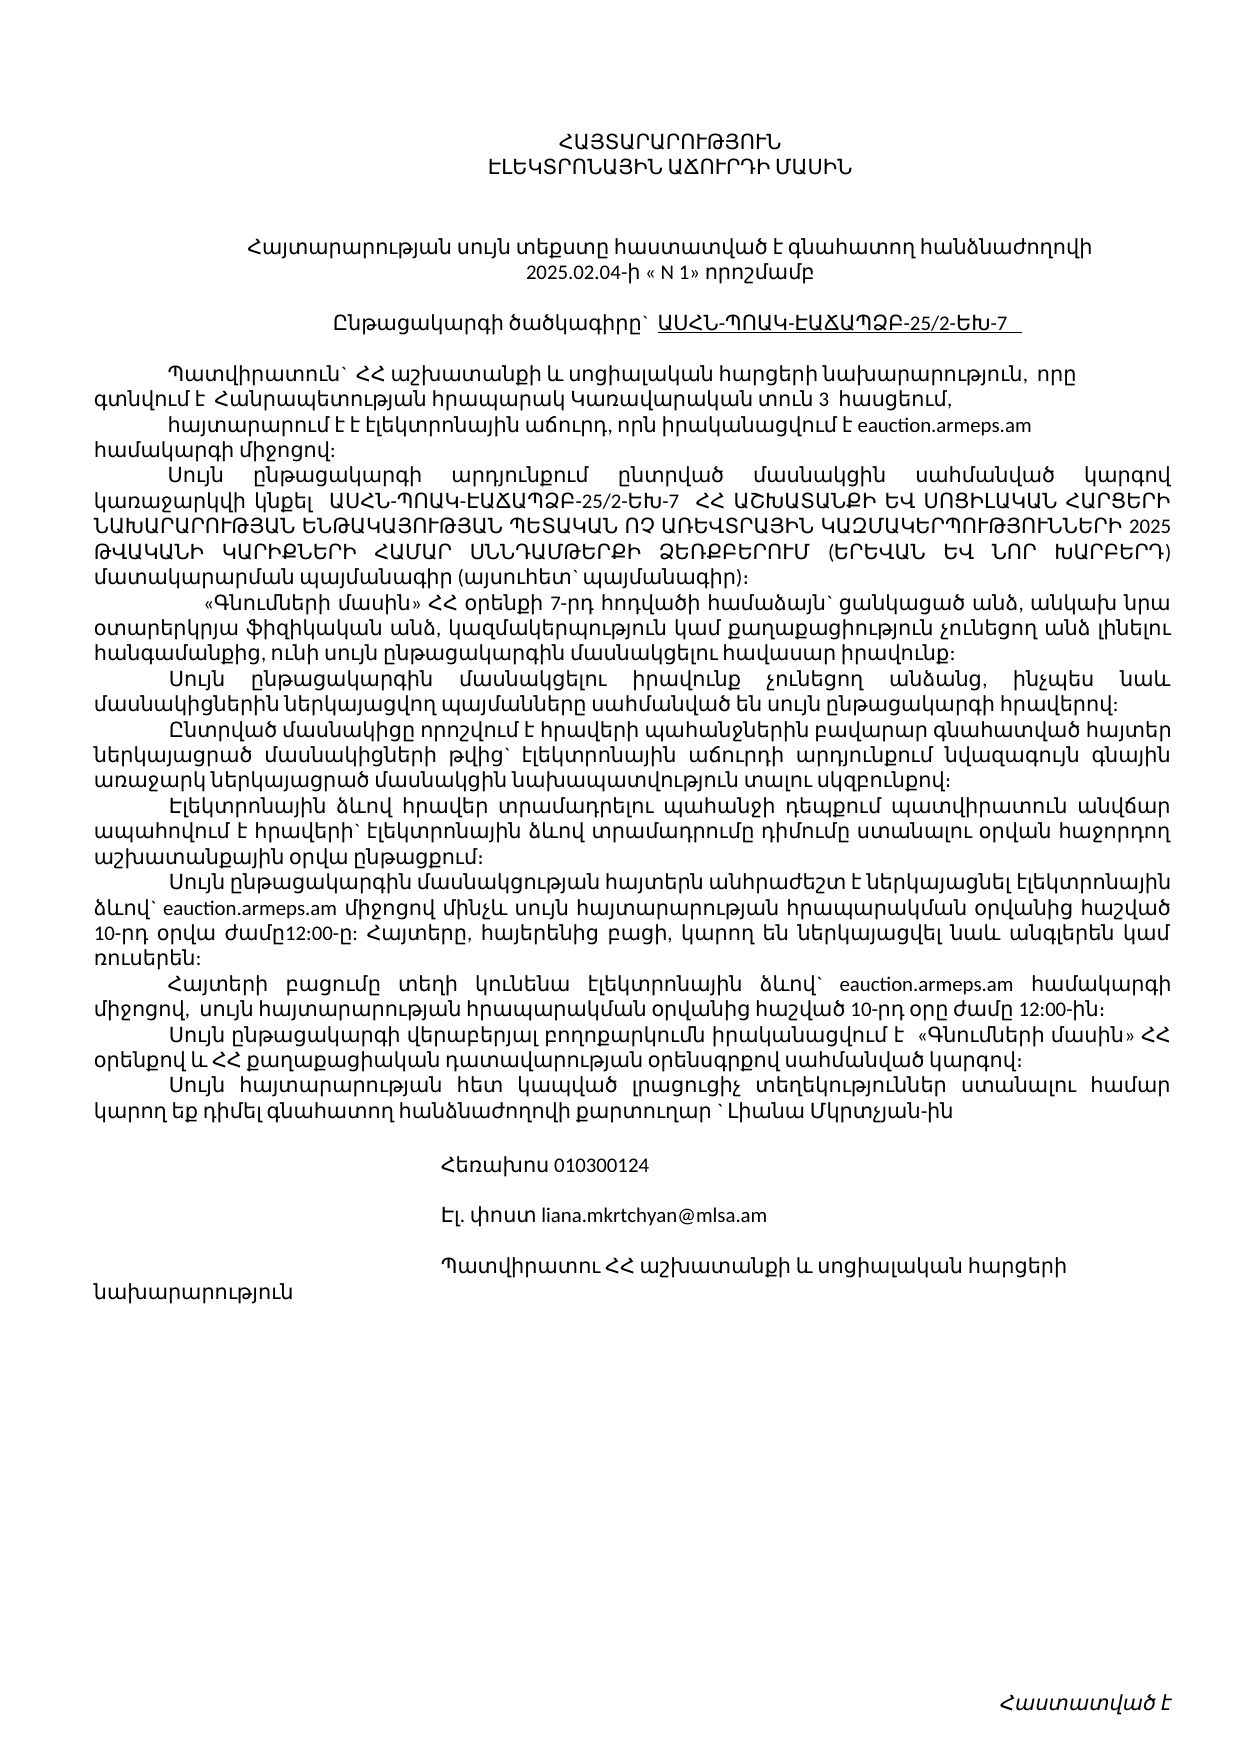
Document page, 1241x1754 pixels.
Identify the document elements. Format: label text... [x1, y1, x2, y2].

text Սույն ընթացակարգին մասնակցության հայտերն անհրաժեշտ է ներկայացնել էլեկտրոնային ձևով` eauction.armeps.am միջոցով մինչև սույն հայտարարության հրապարակման օրվանից հաշված 10-րդ օրվա ժամը12:00-ը: Հայտերը, հայերենից բացի, կարող են ներկայացվել նաև անգլերեն կամ ռուսերեն: [94, 869, 1171, 971]
text Էլեկտրոնային ձևով հրավեր տրամադրելու պահանջի դեպքում պատվիրատուն անվճար ապահովում է հրավերի` էլեկտրոնային ձևով տրամադրումը դիմումը ստանալու օրվան հաջորդող աշխատանքային օրվա ընթացքում։ [94, 793, 1171, 869]
text 2025.02.04 -ի « N 1» որոշմամբ [94, 259, 1171, 285]
text Ընթացակարգի ծածկագիրը` ԱՍՀՆ-ՊՈԱԿ-ԷԱՃԱՊՁԲ-25/2-ԵԽ-7 [94, 310, 1171, 336]
text Հայտարարության սույն տեքստը հաստատված է գնահատող հանձնաժողովի [94, 234, 1171, 259]
text ՀԱՅՏԱՐԱՐՈՒԹՅՈՒՆ [94, 129, 1171, 154]
text Պատվիրատու ՀՀ աշխատանքի և սոցիալական հարցերի նախարարություն [94, 1253, 1171, 1304]
text Հայտերի բացումը տեղի կունենա էլեկտրոնային ձևով` eauction.armeps.am համակարգի միջոցով, սույն հայտարարության հրապարակման օրվանից հաշված 10-րդ օրը ժամը 12:00-ին։ [94, 971, 1171, 1022]
text «Գնումների մասին» ՀՀ օրենքի 7-րդ հոդվածի համաձայն` ցանկացած անձ, անկախ նրա օտարերկրյա ֆիզիկական անձ, կազմակերպություն կամ քաղաքացիություն չունեցող անձ լինելու հանգամանքից, ունի սույն ընթացակարգին մասնակցելու հավասար իրավունք: [94, 590, 1171, 666]
text Սույն ընթացակարգի վերաբերյալ բողոքարկումն իրականացվում է «Գնումների մասին» ՀՀ օրենքով և ՀՀ քաղաքացիական դատավարության օրենսգրքով սահմանված կարգով։ [94, 1022, 1171, 1073]
text Սույն ընթացակարգի արդյունքում ընտրված մասնակցին սահմանված կարգով կառաջարկվի կնքել ԱՍՀՆ-ՊՈԱԿ-ԷԱՃԱՊՁԲ-25/2-ԵԽ-7 ՀՀ ԱՇԽԱՏԱՆՔԻ ԵՎ ՍՈՑԻԼԱԿԱՆ ՀԱՐՑԵՐԻ ՆԱԽԱՐԱՐՈՒԹՅԱՆ ԵՆԹԱԿԱՅՈՒԹՅԱՆ ՊԵՏԱԿԱՆ ՈՉ ԱՌԵՎՏՐԱՅԻՆ ԿԱԶՄԱԿԵՐՊՈՒԹՅՈՒՆՆԵՐԻ 2025 ԹՎԱԿԱՆԻ ԿԱՐԻՔՆԵՐԻ ՀԱՄԱՐ ՍՆՆԴԱՄԹԵՐՔԻ ՁԵՌՔԲԵՐՈՒՄ (ԵՐԵՎԱՆ ԵՎ ՆՈՐ ԽԱՐԲԵՐԴ) մատակարարման պայմանագիր (այսուհետ` պայմանագիր)։ [94, 463, 1171, 590]
text Հաստատված է [94, 1690, 1171, 1716]
text ԷԼԵԿՏՐՈՆԱՅԻՆ ԱՃՈՒՐԴԻ ՄԱՍԻՆ [94, 154, 1171, 180]
text Սույն ընթացակարգին մասնակցելու իրավունք չունեցող անձանց, ինչպես նաև մասնակիցներին ներկայացվող պայմանները սահմանված են սույն ընթացակարգի հրավերով: [94, 666, 1171, 717]
text Պատվիրատուն` ՀՀ աշխատանքի և սոցիալական հարցերի նախարարություն, որը գտնվում է Հանրապետության հրապարակ Կառավարական տուն 3 հասցեում, [94, 361, 1171, 412]
text Հեռախոս 010300124 [94, 1152, 1171, 1177]
text Էլ. փոստ liana.mkrtchyan@mlsa.am [94, 1203, 1171, 1228]
text Ընտրված մասնակիցը որոշվում է հրավերի պահանջներին բավարար գնահատված հայտեր ներկայացրած մասնակիցների թվից` էլեկտրոնային աճուրդի արդյունքում նվազագույն գնային առաջարկ ներկայացրած մասնակցին նախապատվություն տալու սկզբունքով։ [94, 717, 1171, 793]
text Սույն հայտարարության հետ կապված լրացուցիչ տեղեկություններ ստանալու համար կարող եք դիմել գնահատող հանձնաժողովի քարտուղար ` Լիանա Մկրտչյան-ին [94, 1073, 1171, 1123]
text հայտարարում է է էլեկտրոնային աճուրդ, որն իրականացվում է eauction.armeps.am համակարգի միջոցով: [94, 412, 1171, 463]
